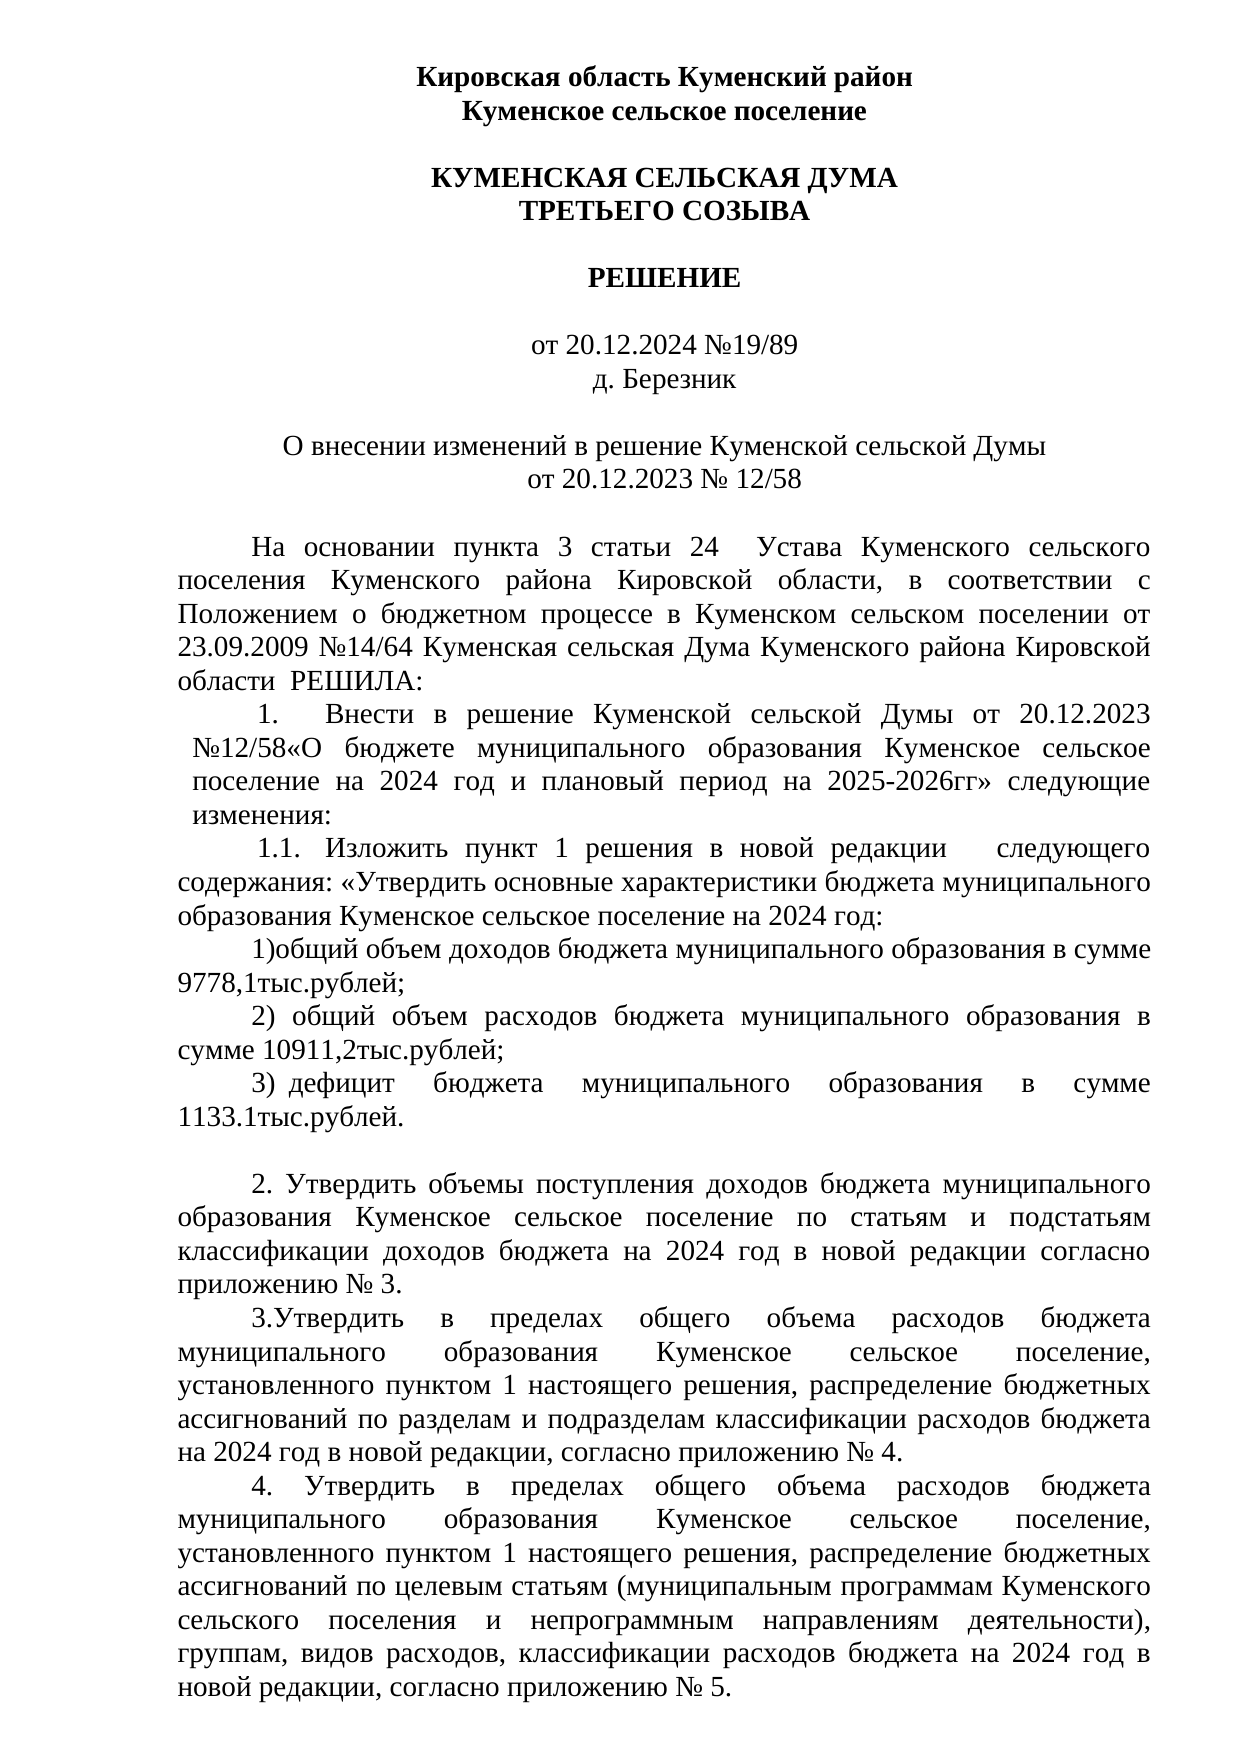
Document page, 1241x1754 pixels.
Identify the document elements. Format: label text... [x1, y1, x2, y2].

text от 20.12.2024 №19/89 [177, 327, 1152, 361]
text 2) общий объем расходов бюджета муниципального образования в сумме 10911,2тыс.рублей; [177, 998, 1152, 1065]
text 2. Утвердить объемы поступления доходов бюджета муниципального образования Куменское сельское поселение по статьям и подстатьям классификации доходов бюджета на 2024 год в новой редакции согласно приложению № 3. [177, 1166, 1152, 1300]
text Кировская область Куменский район [177, 59, 1152, 93]
text 4. Утвердить в пределах общего объема расходов бюджета муниципального образования Куменское сельское поселение, установленного пунктом 1 настоящего решения, распределение бюджетных ассигнований по целевым статьям (муниципальным программам Куменского сельского поселения и непрограммным направлениям деятельности), группам, видов расходов, классификации расходов бюджета на 2024 год в новой редакции, согласно приложению № 5. [177, 1468, 1152, 1703]
list дефицит бюджета муниципального образования в сумме 1133.1тыс.рублей. [177, 1065, 1152, 1132]
list Внести в решение Куменской сельской Думы от 20.12.2023 №12/58«О бюджете муниципального образования Куменское сельское поселение на 2024 год и плановый период на 2025-2026гг» следующие изменения: [192, 696, 1152, 831]
text РЕШЕНИЕ [177, 260, 1152, 294]
text На основании пункта 3 статьи 24 Устава Куменского сельского поселения Куменского района Кировской области, в соответствии с Положением о бюджетном процессе в Куменском сельском поселении от 23.09.2009 №14/64 Куменская сельская Дума Куменского района Кировской области РЕШИЛА: [177, 529, 1152, 696]
text Куменское сельское поселение [177, 93, 1152, 126]
text КУМЕНСКАЯ СЕЛЬСКАЯ ДУМА [177, 160, 1152, 193]
text д. Березник [177, 361, 1152, 394]
list Изложить пункт 1 решения в новой редакции следующего содержания: «Утвердить основные характеристики бюджета муниципального образования Куменское сельское поселение на 2024 год: [177, 831, 1152, 931]
text 1)общий объем доходов бюджета муниципального образования в сумме 9778,1тыс.рублей; [177, 931, 1152, 998]
text О внесении изменений в решение Куменской сельской Думы [177, 428, 1152, 462]
text ТРЕТЬЕГО СОЗЫВА [177, 193, 1152, 227]
text 3.Утвердить в пределах общего объема расходов бюджета муниципального образования Куменское сельское поселение, установленного пунктом 1 настоящего решения, распределение бюджетных ассигнований по разделам и подразделам классификации расходов бюджета на 2024 год в новой редакции, согласно приложению № 4. [177, 1300, 1152, 1468]
text от 20.12.2023 № 12/58 [177, 462, 1152, 495]
